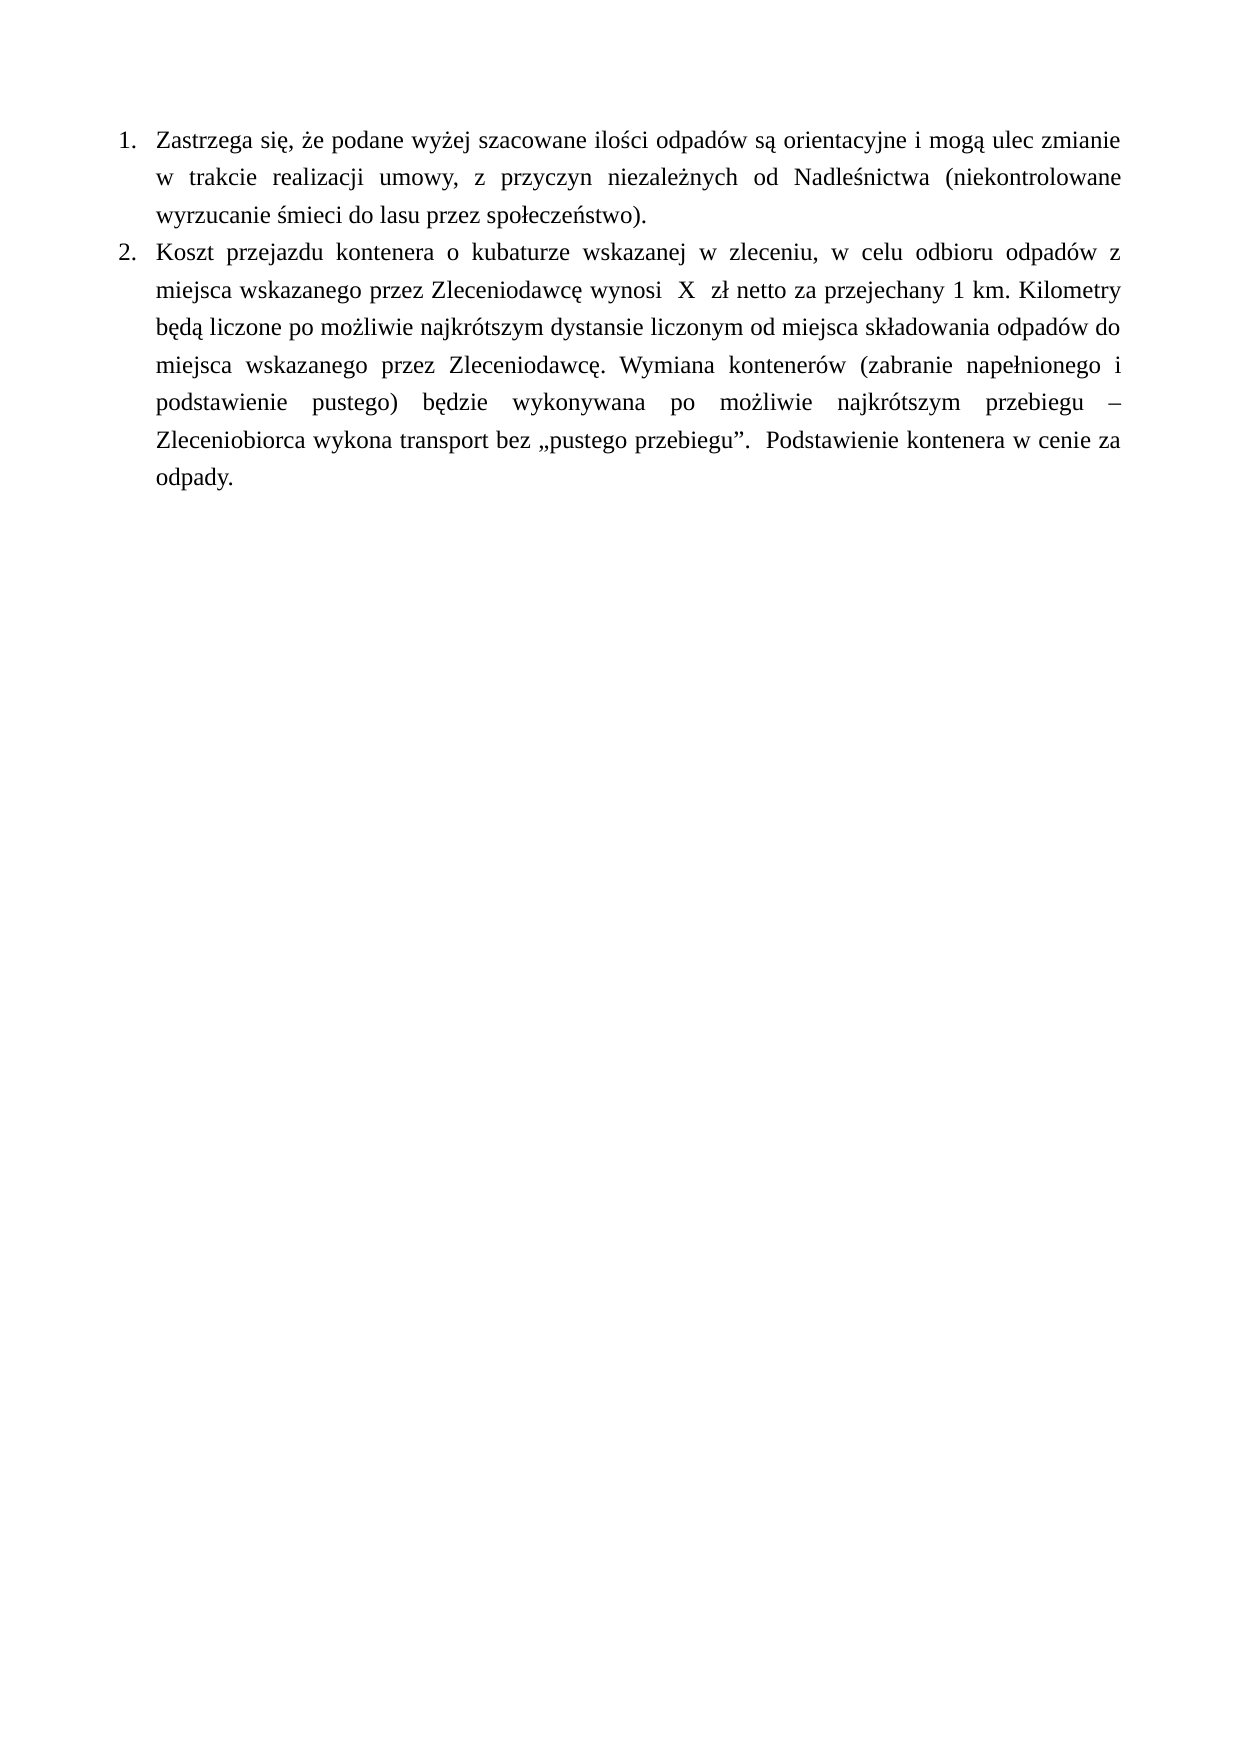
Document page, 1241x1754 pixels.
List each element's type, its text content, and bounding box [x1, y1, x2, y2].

list Zastrzega się, że podane wyżej szacowane ilości odpadów są orientacyjne i mogą ulec zmianie w trakcie realizacji umowy, z przyczyn niezależnych od Nadleśnictwa (niekontrolowane wyrzucanie śmieci do lasu przez społeczeństwo). [118, 118, 1122, 231]
list Koszt przejazdu kontenera o kubaturze wskazanej w zleceniu, w celu odbioru odpadów z miejsca wskazanego przez Zleceniodawcę wynosi X zł netto za przejechany 1 km. Kilometry będą liczone po możliwie najkrótszym dystansie liczonym od miejsca składowania odpadów do miejsca wskazanego przez Zleceniodawcę. Wymiana kontenerów (zabranie napełnionego i podstawienie pustego) będzie wykonywana po możliwie najkrótszym przebiegu – Zleceniobiorca wykona transport bez „pustego przebiegu”. Podstawienie kontenera w cenie za odpady. [118, 231, 1122, 493]
